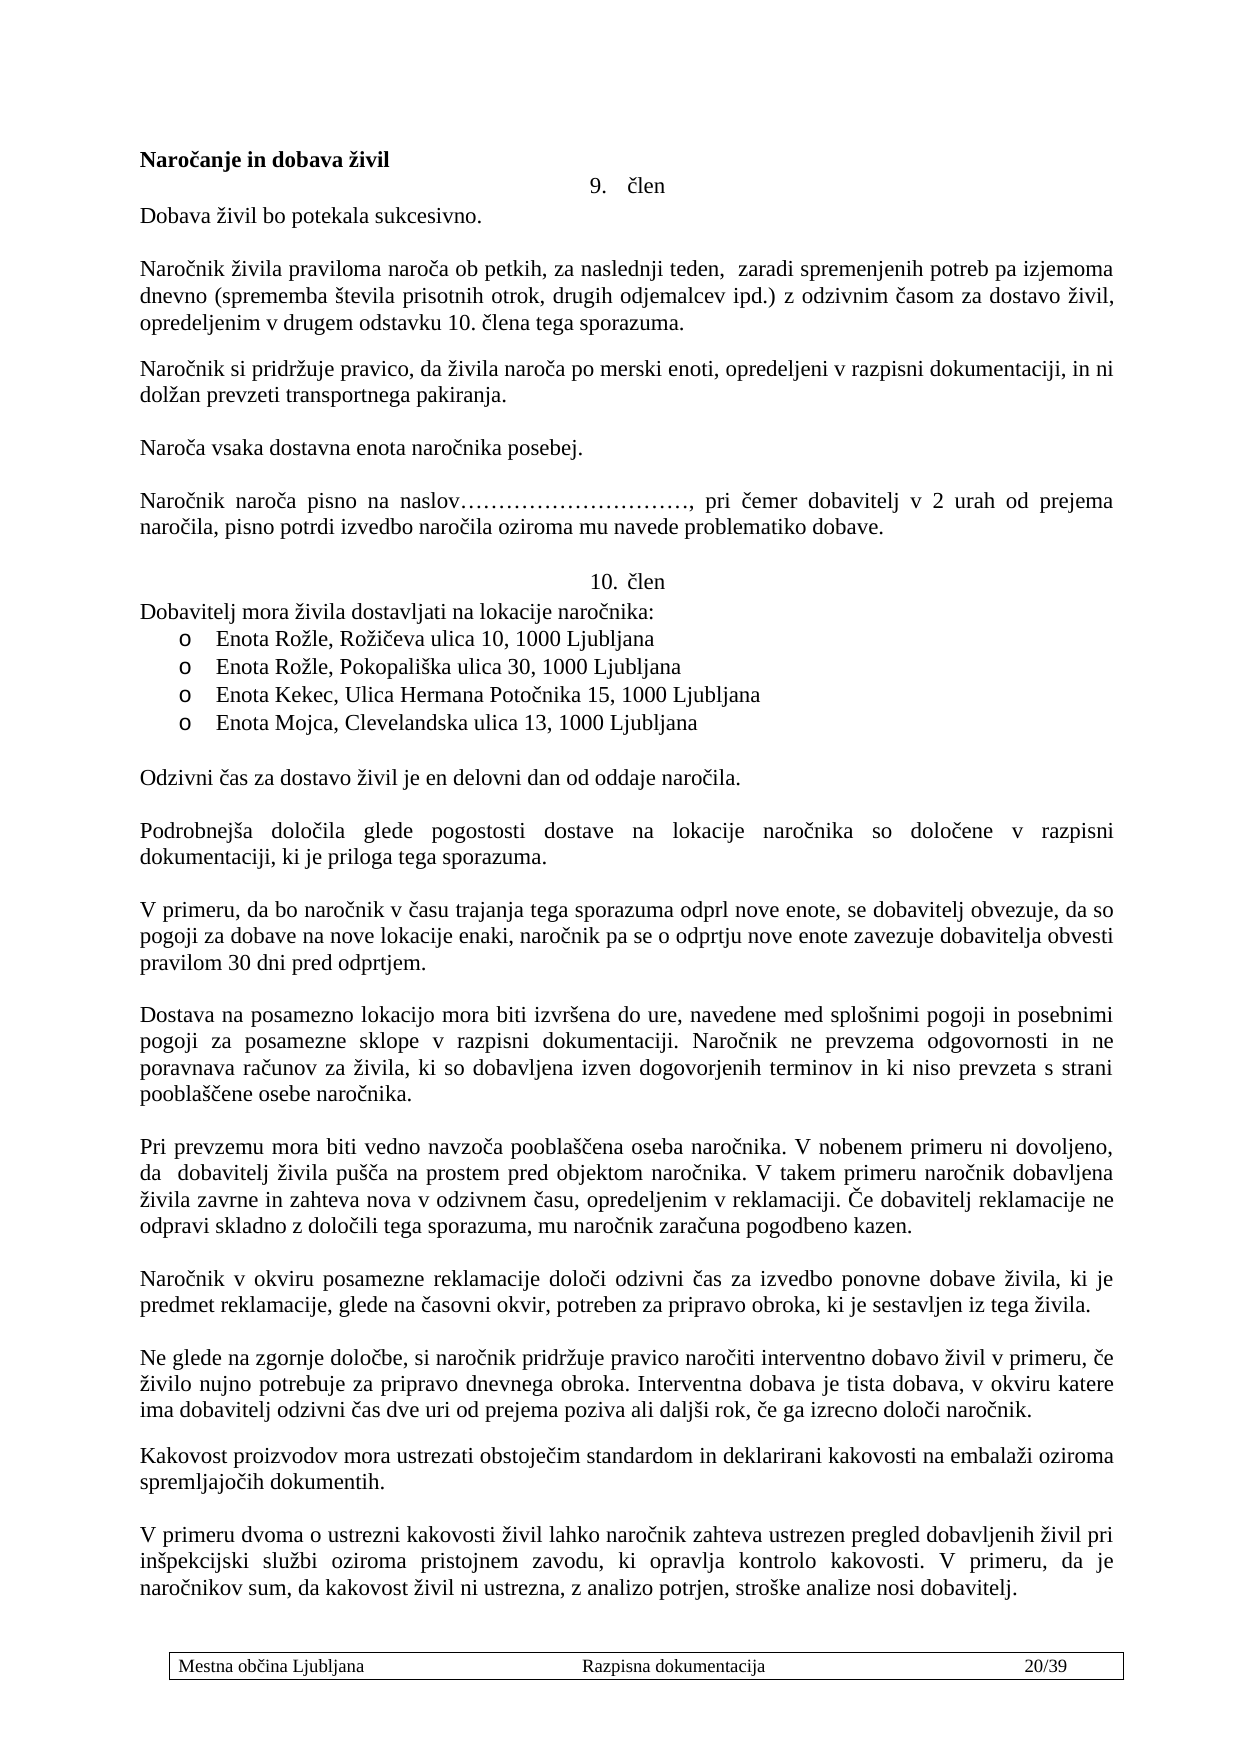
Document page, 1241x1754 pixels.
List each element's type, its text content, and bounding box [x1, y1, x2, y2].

text Kakovost proizvodov mora ustrezati obstoječim standardom in deklarirani kakovosti na embalaži oziroma spremljajočih dokumentih. [139, 1442, 1115, 1495]
text Naročnik živila praviloma naroča ob petkih, za naslednji teden, zaradi spremenjenih potreb pa izjemoma dnevno (sprememba števila prisotnih otrok, drugih odjemalcev ipd.) z odzivnim časom za dostavo živil, opredeljenim v drugem odstavku 10. člena tega sporazuma. [139, 255, 1115, 336]
list člen [139, 568, 1115, 594]
list Enota Mojca, Clevelandska ulica 13, 1000 Ljubljana [178, 709, 1115, 738]
text Dobavitelj mora živila dostavljati na lokacije naročnika: [139, 598, 1115, 625]
text Naročnik si pridržuje pravico, da živila naroča po merski enoti, opredeljeni v razpisni dokumentaciji, in ni dolžan prevzeti transportnega pakiranja. [139, 355, 1115, 408]
text Odzivni čas za dostavo živil je en delovni dan od oddaje naročila. [139, 764, 1115, 790]
text Dobava živil bo potekala sukcesivno. [139, 202, 1115, 229]
list Enota Kekec, Ulica Hermana Potočnika 15, 1000 Ljubljana [178, 681, 1115, 709]
text Ne glede na zgornje določbe, si naročnik pridržuje pravico naročiti interventno dobavo živil v primeru, če živilo nujno potrebuje za pripravo dnevnega obroka. Interventna dobava je tista dobava, v okviru katere ima dobavitelj odzivni čas dve uri od prejema poziva ali daljši rok, če ga izrecno določi naročnik. [139, 1344, 1115, 1423]
list člen [139, 172, 1115, 198]
list Enota Rožle, Pokopališka ulica 30, 1000 Ljubljana [178, 653, 1115, 681]
text Podrobnejša določila glede pogostosti dostave na lokacije naročnika so določene v razpisni dokumentaciji, ki je priloga tega sporazuma. [139, 817, 1115, 869]
text Dostava na posamezno lokacijo mora biti izvršena do ure, navedene med splošnimi pogoji in posebnimi pogoji za posamezne sklope v razpisni dokumentaciji. Naročnik ne prevzema odgovornosti in ne poravnava računov za živila, ki so dobavljena izven dogovorjenih terminov in ki niso prevzeta s strani pooblaščene osebe naročnika. [139, 1001, 1115, 1107]
text V primeru, da bo naročnik v času trajanja tega sporazuma odprl nove enote, se dobavitelj obvezuje, da so pogoji za dobave na nove lokacije enaki, naročnik pa se o odprtju nove enote zavezuje dobavitelja obvesti pravilom 30 dni pred odprtjem. [139, 896, 1115, 975]
list Enota Rožle, Rožičeva ulica 10, 1000 Ljubljana [178, 625, 1115, 653]
text Naročnik naroča pisno na naslov…………………………, pri čemer dobavitelj v 2 urah od prejema naročila, pisno potrdi izvedbo naročila oziroma mu navede problematiko dobave. [139, 487, 1115, 539]
text Pri prevzemu mora biti vedno navzoča pooblaščena oseba naročnika. V nobenem primeru ni dovoljeno, da dobavitelj živila pušča na prostem pred objektom naročnika. V takem primeru naročnik dobavljena živila zavrne in zahteva nova v odzivnem času, opredeljenim v reklamaciji. Če dobavitelj reklamacije ne odpravi skladno z določili tega sporazuma, mu naročnik zaračuna pogodbeno kazen. [139, 1133, 1115, 1238]
text V primeru dvoma o ustrezni kakovosti živil lahko naročnik zahteva ustrezen pregled dobavljenih živil pri inšpekcijski službi oziroma pristojnem zavodu, ki opravlja kontrolo kakovosti. V primeru, da je naročnikov sum, da kakovost živil ni ustrezna, z analizo potrjen, stroške analize nosi dobavitelj. [139, 1521, 1115, 1600]
text Naroča vsaka dostavna enota naročnika posebej. [139, 434, 1115, 460]
text Naročnik v okviru posamezne reklamacije določi odzivni čas za izvedbo ponovne dobave živila, ki je predmet reklamacije, glede na časovni okvir, potreben za pripravo obroka, ki je sestavljen iz tega živila. [139, 1265, 1115, 1317]
text Naročanje in dobava živil [139, 146, 1115, 172]
